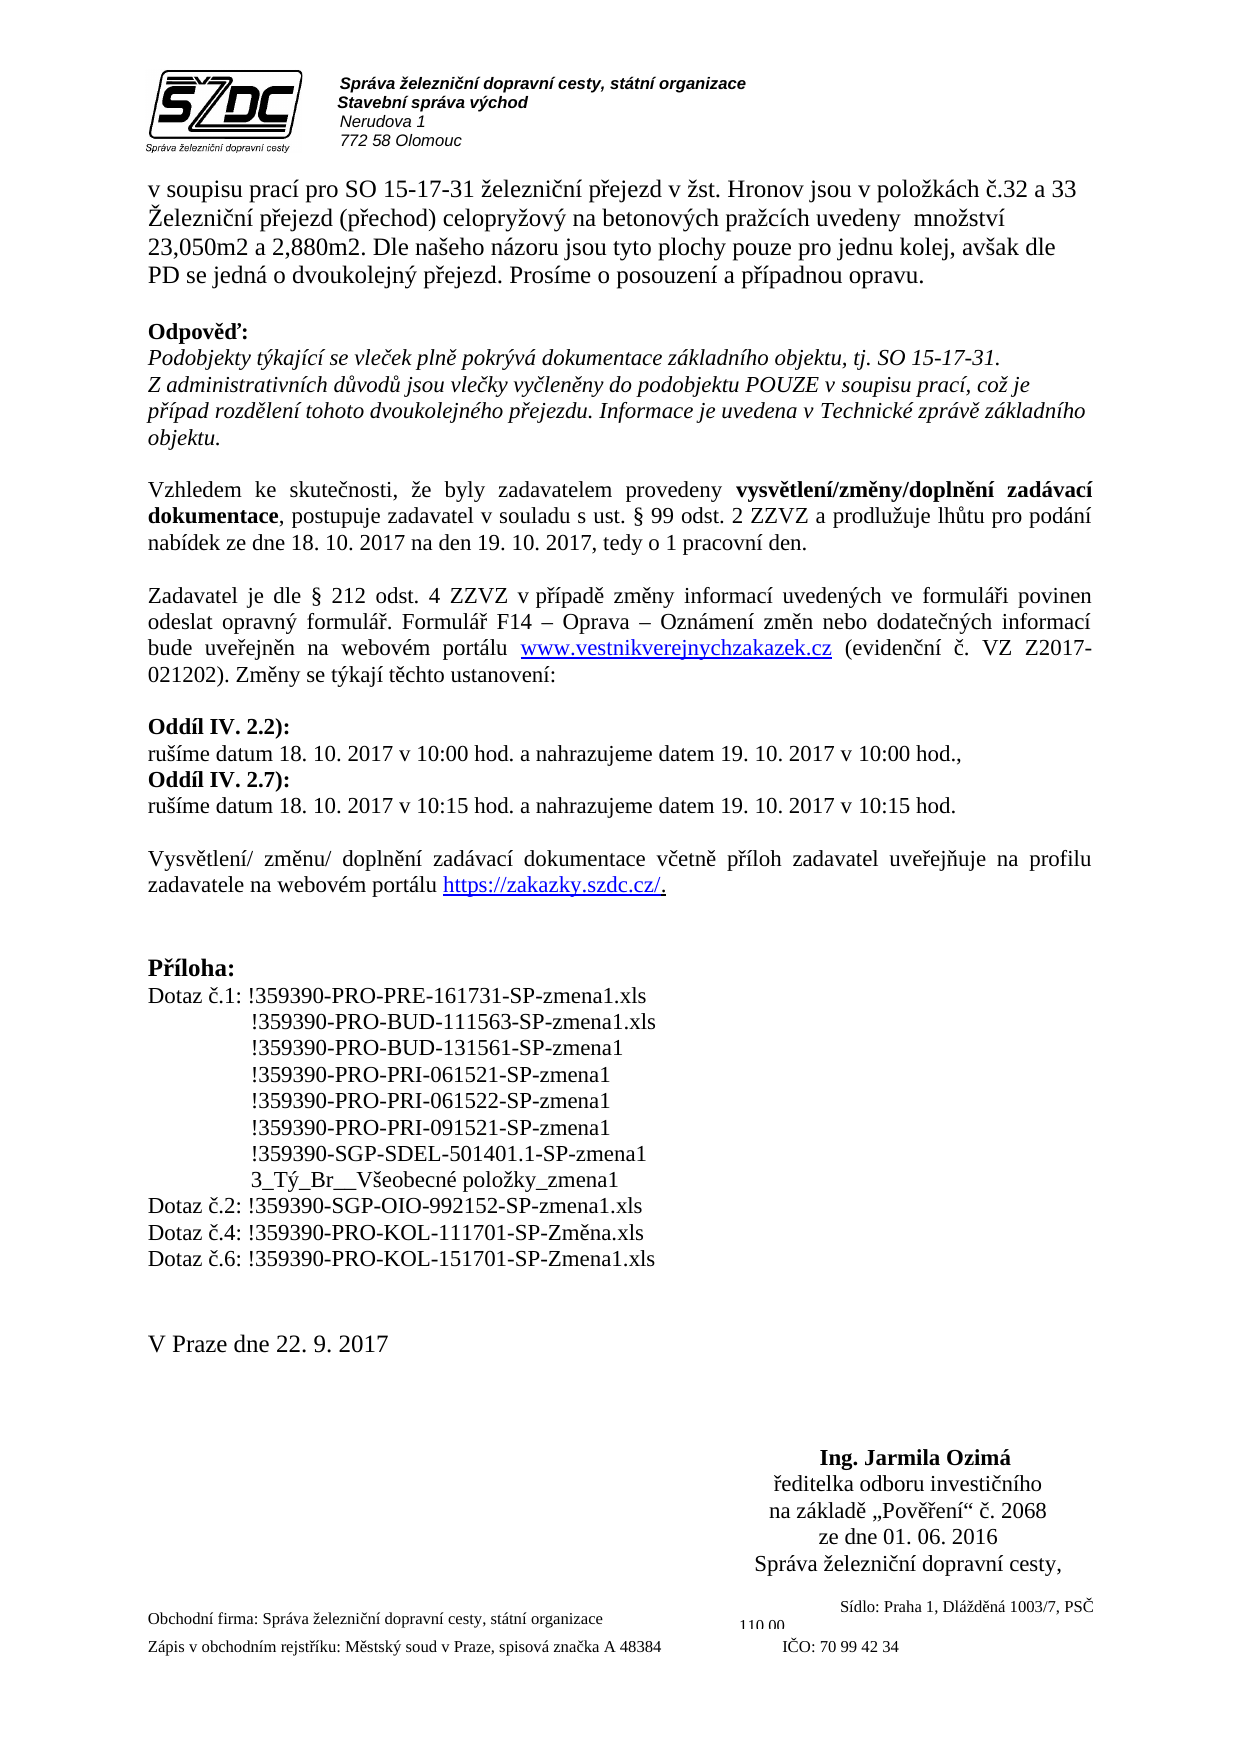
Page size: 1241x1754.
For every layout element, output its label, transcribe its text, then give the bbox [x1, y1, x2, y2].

picture [145, 69, 303, 153]
text rušíme datum 18. 10. 2017 v 10:00 hod. a nahrazujeme datem 19. 10. 2017 v 10:00 hod., [148, 740, 1093, 766]
text rušíme datum 18. 10. 2017 v 10:15 hod. a nahrazujeme datem 19. 10. 2017 v 10:15 hod. [148, 792, 1093, 819]
text Dotaz č.1: !359390-PRO-PRE-161731-SP-zmena1.xls [148, 982, 1093, 1008]
text !359390-PRO-PRI-061522-SP-zmena1 [148, 1087, 1093, 1113]
text Odpověď: [148, 318, 1093, 344]
text Dotaz č.4: !359390-PRO-KOL-111701-SP-Změna.xls [148, 1219, 1093, 1245]
text Podobjekty týkající se vleček plně pokrývá dokumentace základního objektu, tj. SO 15-17-31. Z administrativních důvodů jsou vlečky vyčleněny do podobjektu POUZE v soupisu prací, což je případ rozdělení tohoto dvoukolejného přejezdu. Informace je uvedena v Technické zprávě základního objektu. [148, 344, 1093, 450]
text !359390-PRO-BUD-111563-SP-zmena1.xls [148, 1008, 1093, 1034]
text Dotaz č.2: !359390-SGP-OIO-992152-SP-zmena1.xls [148, 1193, 1093, 1219]
text V Praze dne 22. 9. 2017 [148, 1329, 1093, 1358]
text Zadavatel je dle § 212 odst. 4 ZZVZ v případě změny informací uvedených ve formuláři povinen odeslat opravný formulář. Formulář F14 – Oprava – Oznámení změn nebo dodatečných informací bude uveřejněn na webovém portálu www.vestnikverejnychzakazek.cz (evidenční č. VZ Z2017-021202). Změny se týkají těchto ustanovení: [148, 582, 1093, 687]
text Příloha: [148, 953, 1093, 982]
text !359390-PRO-PRI-091521-SP-zmena1 [148, 1113, 1093, 1140]
text !359390-SGP-SDEL-501401.1-SP-zmena1 [148, 1140, 1093, 1166]
text ze dne 01. 06. 2016 [664, 1523, 1093, 1549]
text Dotaz č.6: !359390-PRO-KOL-151701-SP-Zmena1.xls [148, 1245, 1093, 1272]
text Ing. Jarmila Ozimá [664, 1444, 1093, 1471]
text Oddíl IV. 2.7): [148, 766, 1093, 792]
text Vzhledem ke skutečnosti, že byly zadavatelem provedeny vysvětlení/změny/doplnění zadávací dokumentace, postupuje zadavatel v souladu s ust. § 99 odst. 2 ZZVZ a prodlužuje lhůtu pro podání nabídek ze dne 18. 10. 2017 na den 19. 10. 2017, tedy o 1 pracovní den. [148, 476, 1093, 555]
text !359390-PRO-PRI-061521-SP-zmena1 [148, 1061, 1093, 1087]
text 3_Tý_Br__Všeobecné položky_zmena1 [148, 1166, 1093, 1193]
text Vysvětlení/ změnu/ doplnění zadávací dokumentace včetně příloh zadavatel uveřejňuje na profilu zadavatele na webovém portálu https://zakazky.szdc.cz/. [148, 845, 1093, 898]
text na základě „Pověření“ č. 2068 [664, 1497, 1093, 1523]
text !359390-PRO-BUD-131561-SP-zmena1 [148, 1034, 1093, 1061]
text Oddíl IV. 2.2): [148, 713, 1093, 740]
text Správa železniční dopravní cesty, [664, 1549, 1093, 1576]
text ředitelka odboru investičního [664, 1471, 1093, 1497]
text v soupisu prací pro SO 15-17-31 železniční přejezd v žst. Hronov jsou v položkách č.32 a 33 Železniční přejezd (přechod) celopryžový na betonových pražcích uvedeny množství 23,050m2 a 2,880m2. Dle našeho názoru jsou tyto plochy pouze pro jednu kolej, avšak dle PD se jedná o dvoukolejný přejezd. Prosíme o posouzení a případnou opravu. [148, 174, 1093, 289]
